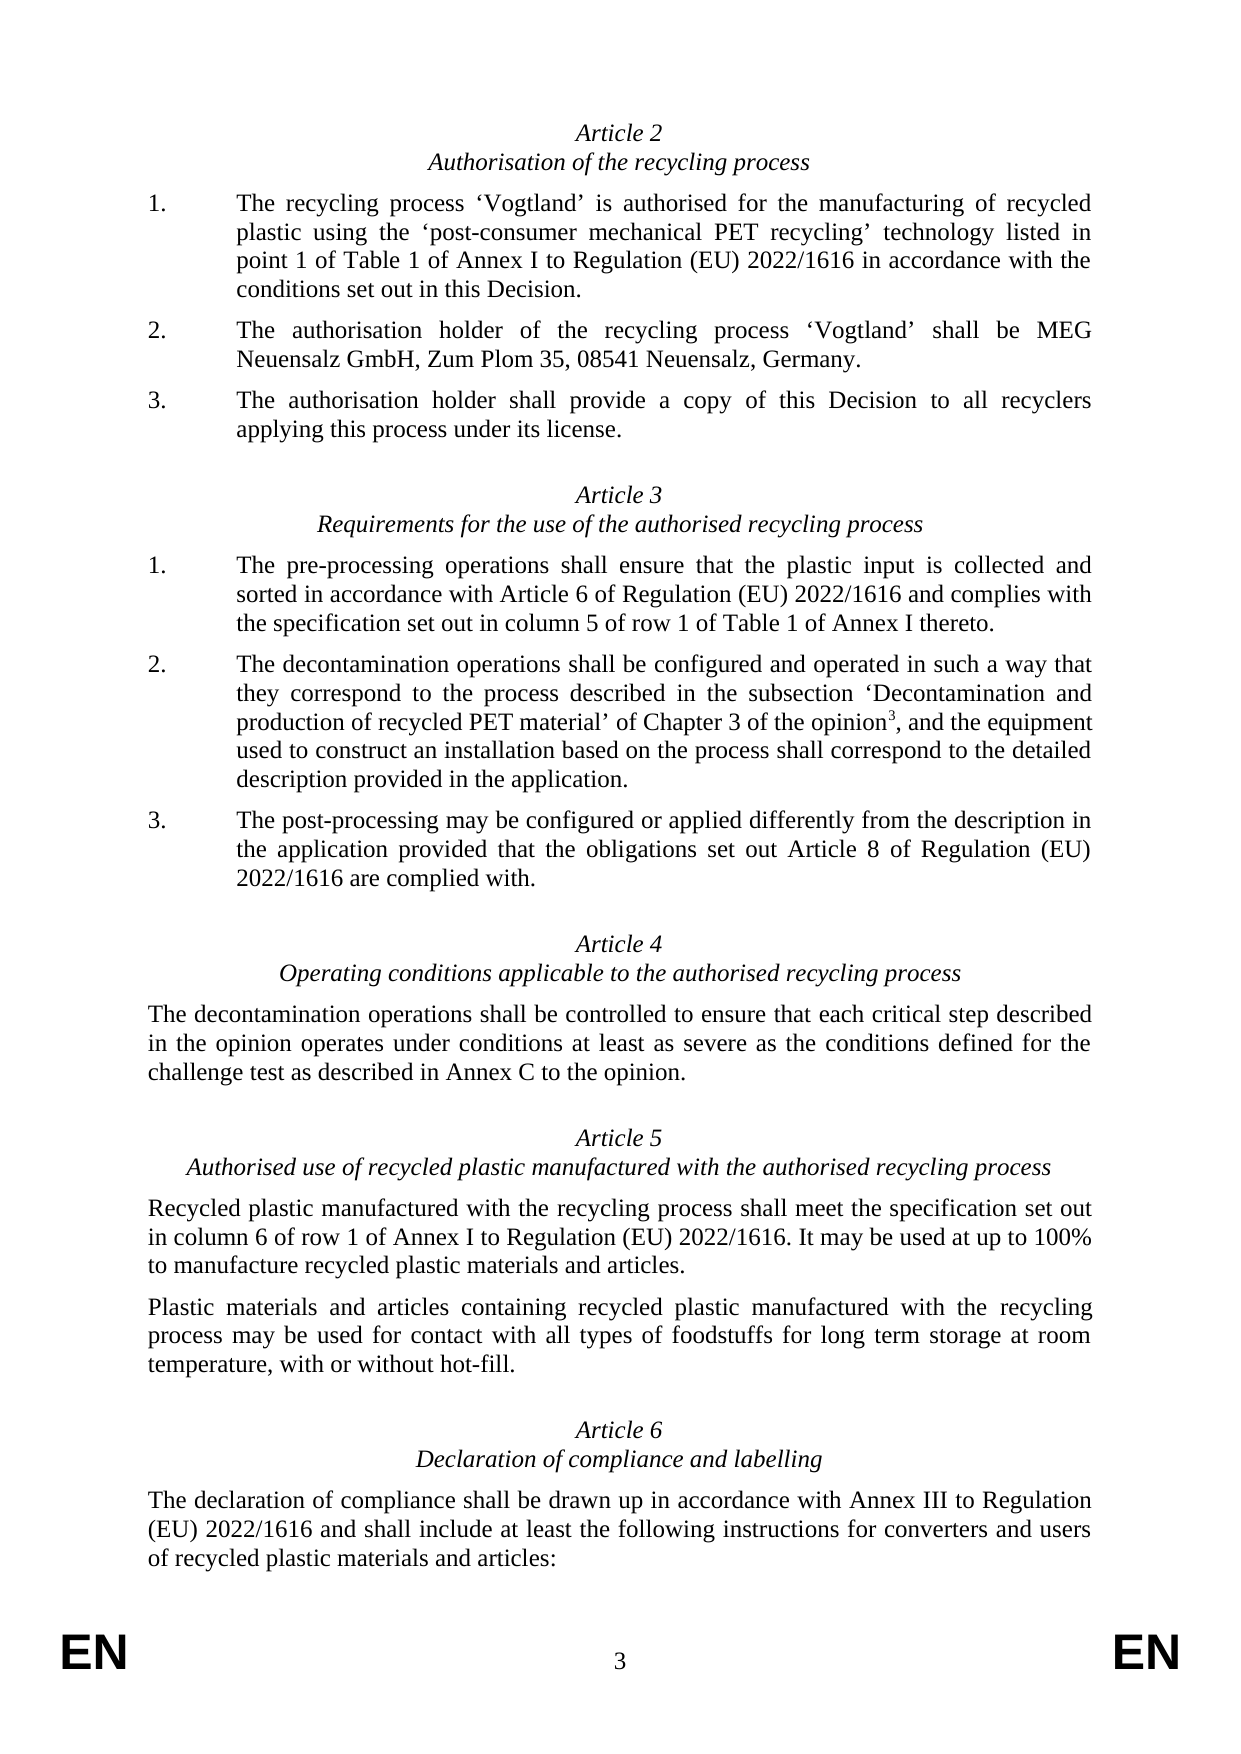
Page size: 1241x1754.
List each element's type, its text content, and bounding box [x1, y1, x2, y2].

text Article 6 Declaration of compliance and labelling [148, 1416, 1093, 1473]
text The declaration of compliance shall be drawn up in accordance with Annex III to Regulation (EU) 2022/1616 and shall include at least the following instructions for converters and users of recycled plastic materials and articles: [148, 1486, 1093, 1572]
text The authorisation holder shall provide a copy of this Decision to all recyclers applying this process under its license. [148, 386, 1093, 443]
text The decontamination operations shall be controlled to ensure that each critical step described in the opinion operates under conditions at least as severe as the conditions defined for the challenge test as described in Annex C to the opinion. [148, 999, 1093, 1086]
text Article 2 Authorisation of the recycling process [148, 118, 1093, 176]
text Article 5 Authorised use of recycled plastic manufactured with the authorised recycling process [148, 1123, 1093, 1181]
text The post-processing may be configured or applied differently from the description in the application provided that the obligations set out Article 8 of Regulation (EU) 2022/1616 are complied with. [148, 806, 1093, 892]
text Article 4 Operating conditions applicable to the authorised recycling process [148, 929, 1093, 987]
text The recycling process ‘Vogtland’ is authorised for the manufacturing of recycled plastic using the ‘post-consumer mechanical PET recycling’ technology listed in point 1 of Table 1 of Annex I to Regulation (EU) 2022/1616 in accordance with the conditions set out in this Decision. [148, 188, 1093, 303]
text The authorisation holder of the recycling process ‘Vogtland’ shall be MEG Neuensalz GmbH, Zum Plom 35, 08541 Neuensalz, Germany. [148, 316, 1093, 373]
list The pre-processing operations shall ensure that the plastic input is collected and sorted in accordance with Article 6 of Regulation (EU) 2022/1616 and complies with the specification set out in column 5 of row 1 of Table 1 of Annex I thereto. [148, 551, 1093, 637]
text The decontamination operations shall be configured and operated in such a way that they correspond to the process described in the subsection ‘Decontamination and production of recycled PET material’ of Chapter 3 of the opinion3, and the equipment used to construct an installation based on the process shall correspond to the detailed description provided in the application. [148, 649, 1093, 793]
text Plastic materials and articles containing recycled plastic manufactured with the recycling process may be used for contact with all types of foodstuffs for long term storage at room temperature, with or without hot-fill. [148, 1292, 1093, 1378]
text Article 3 Requirements for the use of the authorised recycling process [148, 481, 1093, 538]
text Recycled plastic manufactured with the recycling process shall meet the specification set out in column 6 of row 1 of Annex I to Regulation (EU) 2022/1616. It may be used at up to 100% to manufacture recycled plastic materials and articles. [148, 1193, 1093, 1279]
